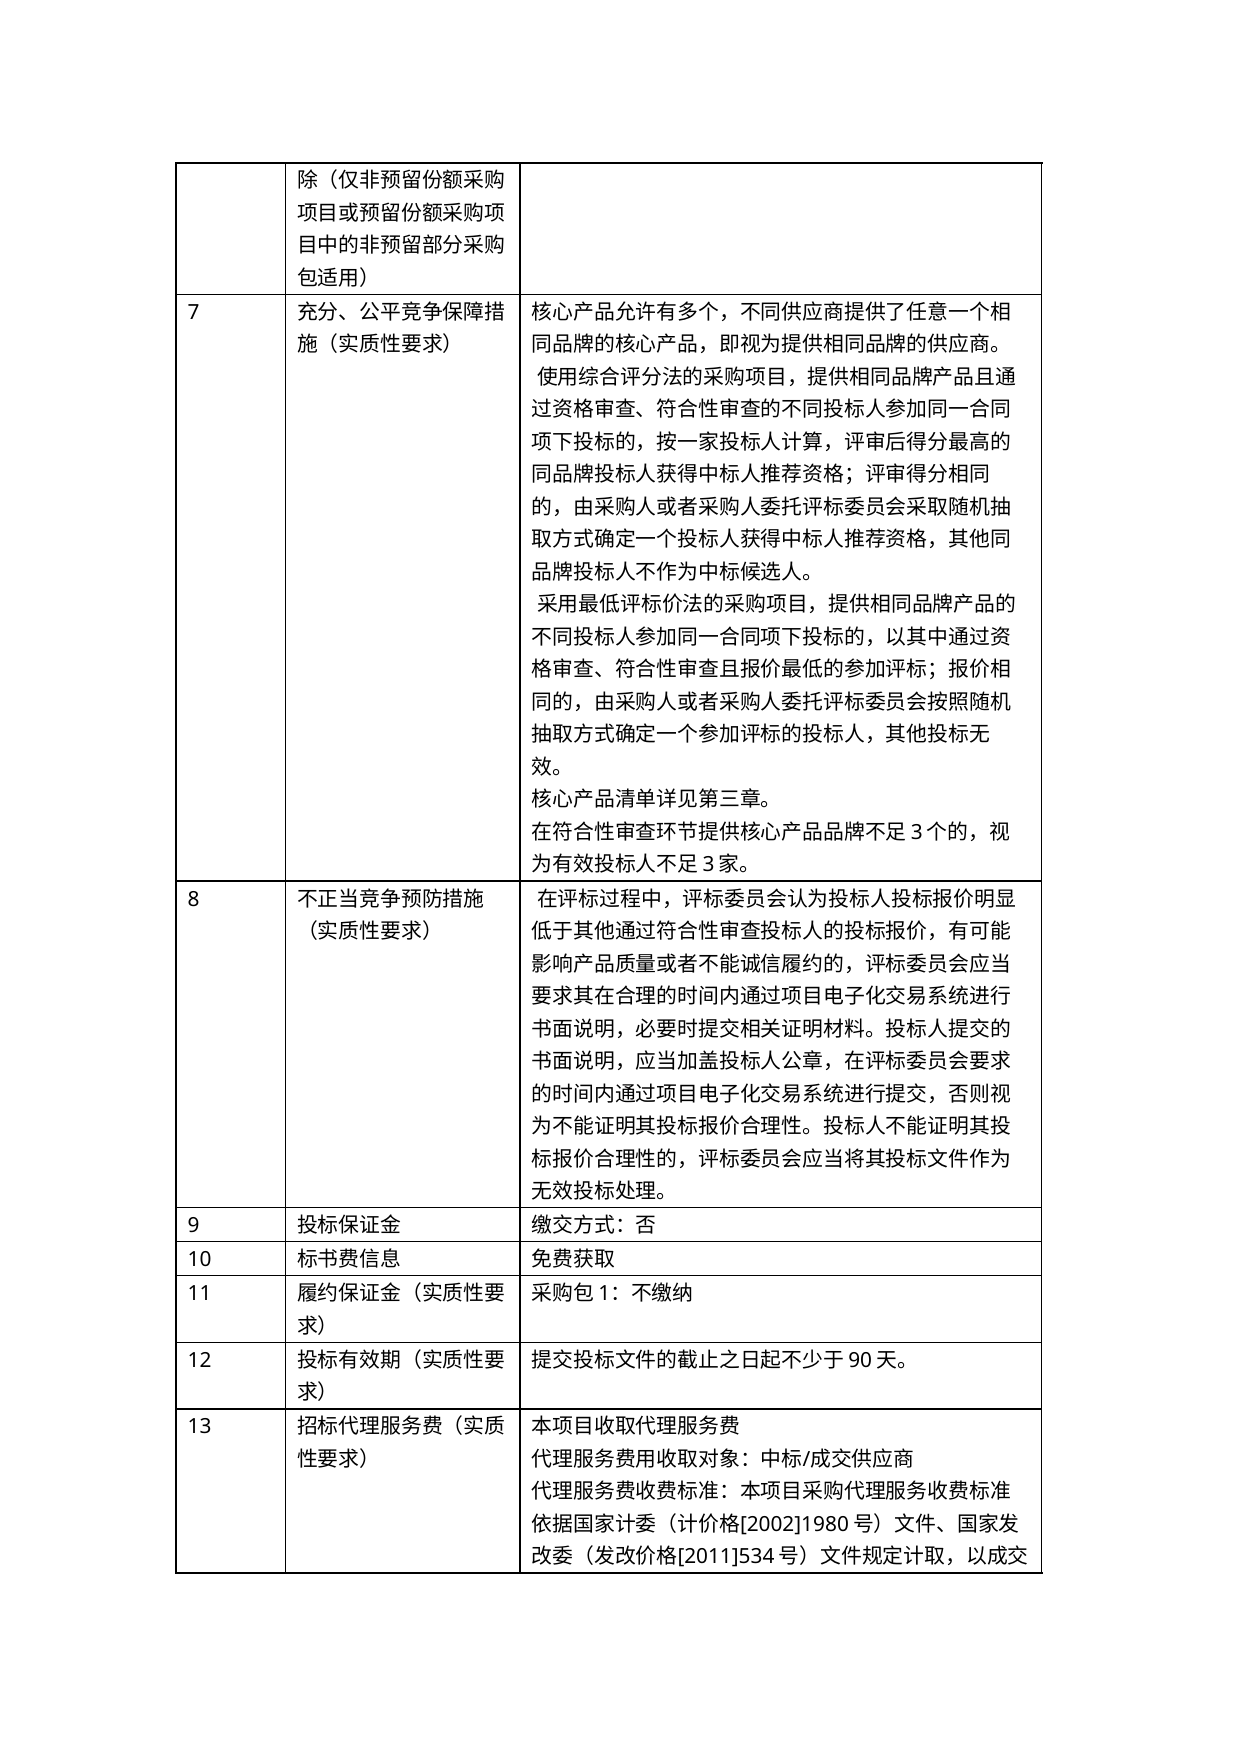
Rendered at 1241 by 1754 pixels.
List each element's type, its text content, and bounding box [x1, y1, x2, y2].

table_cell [521, 1410, 1041, 1572]
table_cell 12 [177, 1343, 285, 1408]
table_cell 11 [177, 1276, 285, 1341]
table_cell 13 [177, 1410, 285, 1572]
table_cell 10 [177, 1242, 285, 1275]
table_cell 9 [177, 1208, 285, 1241]
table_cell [286, 164, 519, 293]
table_cell 核心产品允许有多个，不同供应商提供了任意一个相同品牌的核心产品，即视为提供相同品牌的供应商。 使用综合评分法的采购项目，提供相同品牌产品且通过资格审查、符合性审查的不同投标人参加同一合同项下投标的，按一家投标人计算，评审后得分最高的同品牌投标人获得中标人推荐资格；评审得分相同的，由采购人或者采购人委托评标委员会采取随机抽取方式确定一个投标人获得中标人推荐资格，其他同品牌投标人不作为中标候选人。 采用最低评标价法的采购项目，提供相同品牌产品的不同投标人参加同一合同项下投标的，以其中通过资格审查、符合性审查且报价最低的参加评标；报价相同的，由采购人或者采购人委托评标委员会按照随机抽取方式确定一个参加评标的投标人，其他投标无效。 核心产品清单详见第三章。 在符合性审查环节提供核心产品品牌不足3个的，视为有效投标人不足3家。 [521, 295, 1041, 880]
table_cell 采购包1：不缴纳 [521, 1276, 1041, 1341]
table_cell 标书费信息 [286, 1242, 519, 1275]
table_cell 免费获取 [521, 1242, 1041, 1275]
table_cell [521, 164, 1041, 293]
table_cell 招标代理服务费（实质性要求） [286, 1410, 519, 1572]
table_cell 在评标过程中，评标委员会认为投标人投标报价明显低于其他通过符合性审查投标人的投标报价，有可能影响产品质量或者不能诚信履约的，评标委员会应当要求其在合理的时间内通过项目电子化交易系统进行书面说明，必要时提交相关证明材料。投标人提交的书面说明，应当加盖投标人公章，在评标委员会要求的时间内通过项目电子化交易系统进行提交，否则视为不能证明其投标报价合理性。投标人不能证明其投标报价合理性的，评标委员会应当将其投标文件作为无效投标处理。 [521, 882, 1041, 1207]
table_cell 提交投标文件的截止之日起不少于90天。 [521, 1343, 1041, 1408]
table_cell 缴交方式：否 [521, 1208, 1041, 1241]
table_cell 不正当竞争预防措施（实质性要求） [286, 882, 519, 1207]
table_cell 6 [177, 164, 285, 293]
table_cell 7 [177, 295, 285, 880]
table_cell 投标保证金 [286, 1208, 519, 1241]
table_cell 充分、公平竞争保障措施（实质性要求） [286, 295, 519, 880]
table_cell 8 [177, 882, 285, 1207]
table_cell 投标有效期（实质性要求） [286, 1343, 519, 1408]
table_cell 履约保证金（实质性要求） [286, 1276, 519, 1341]
